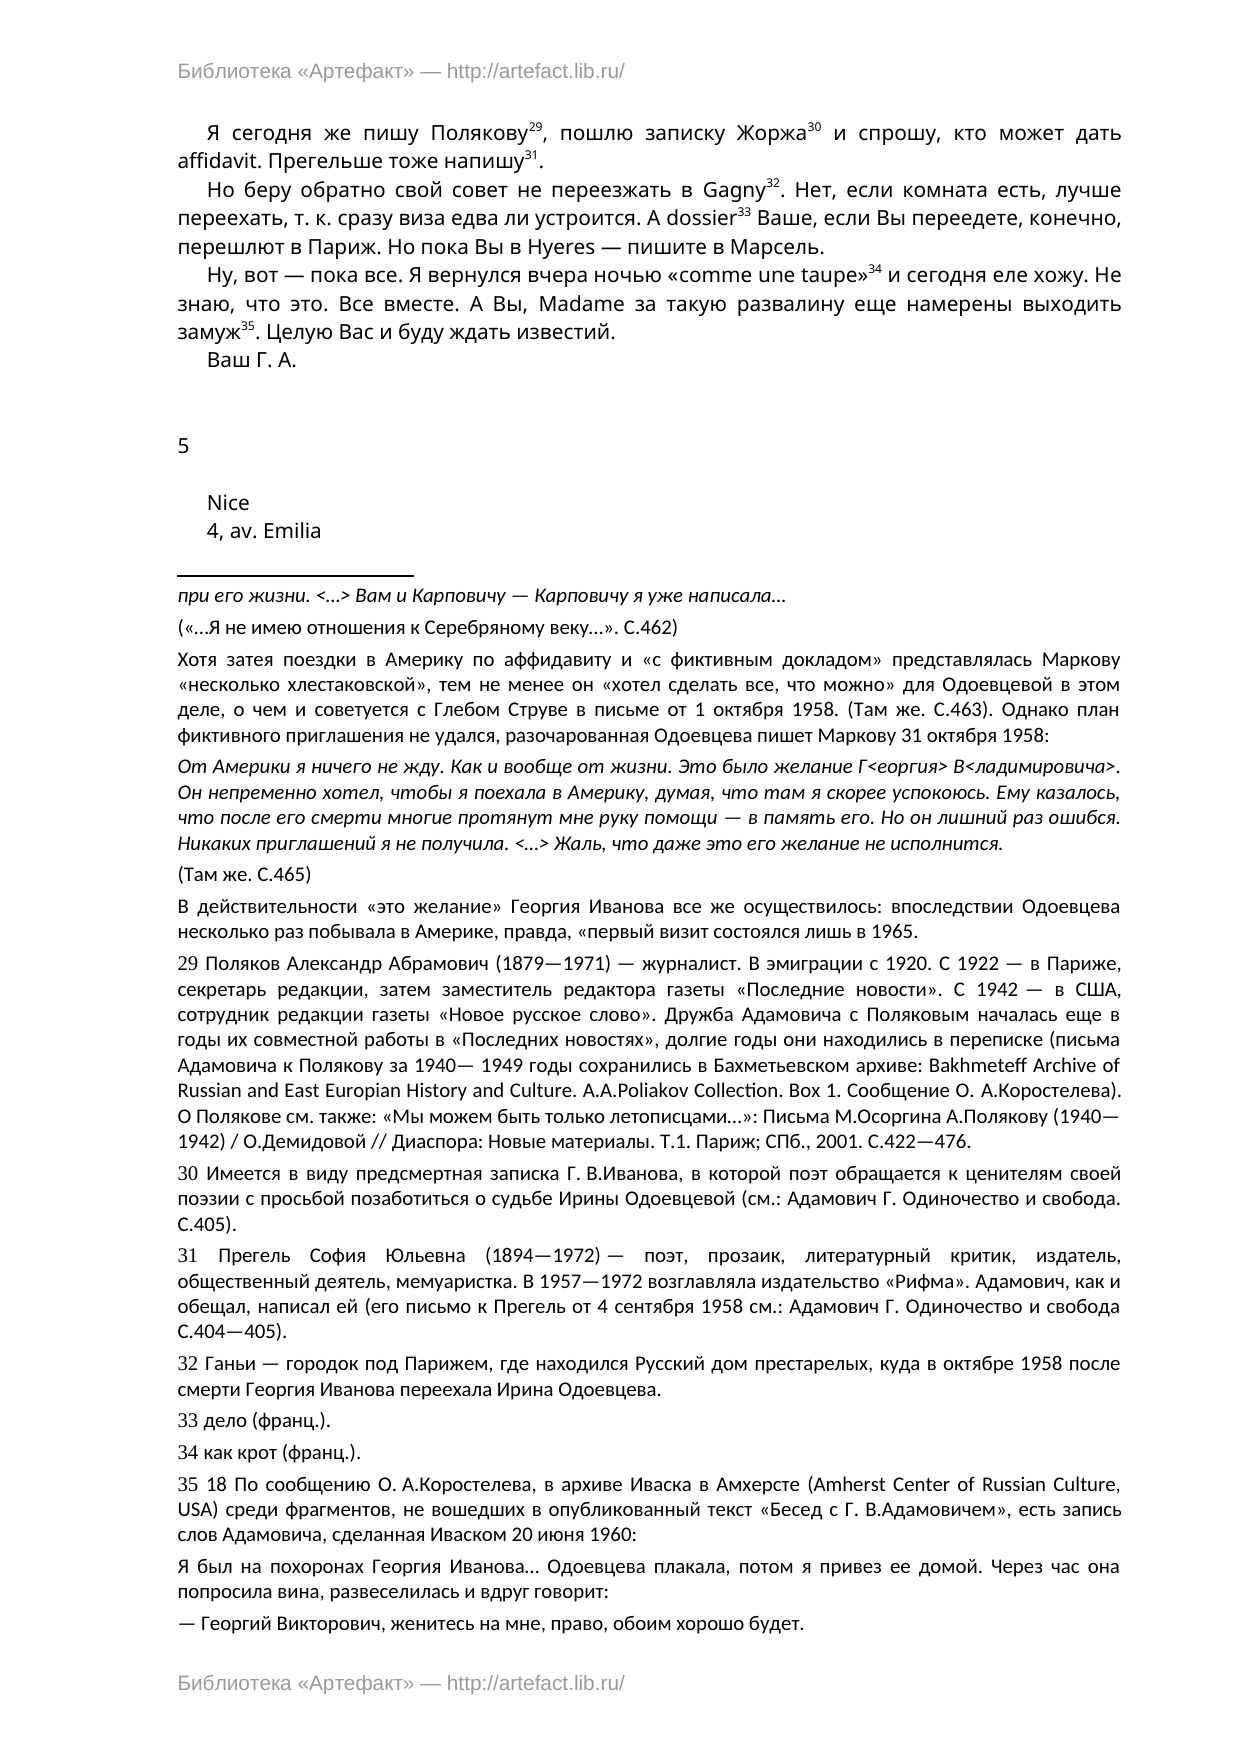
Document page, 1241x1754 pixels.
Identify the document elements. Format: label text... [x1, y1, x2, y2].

text Nice [177, 488, 1122, 516]
subtitle 5 [177, 431, 1122, 459]
text Ваш Г. А. [177, 346, 1122, 374]
text Но беру обратно свой совет не переезжать в Gagny. Нет, если комната есть, лучше переехать, т. к. сразу виза едва ли устроится. А dossier Ваше, если Вы переедете, конечно, перешлют в Париж. Но пока Вы в Hyeres — пишите в Марсель. [177, 175, 1122, 260]
text 4, av. Emilia [177, 516, 1122, 545]
text Ну, вот — пока все. Я вернулся вчера ночью «comme une taupe» и сегодня еле хожу. Не знаю, что это. Все вместе. А Вы, Madame за такую развалину еще намерены выходить замуж. Целую Вас и буду ждать известий. [177, 260, 1122, 346]
text Я сегодня же пишу Полякову, пошлю записку Жоржа и спрошу, кто может дать affidavit. Прегельше тоже напишу. [177, 118, 1122, 175]
